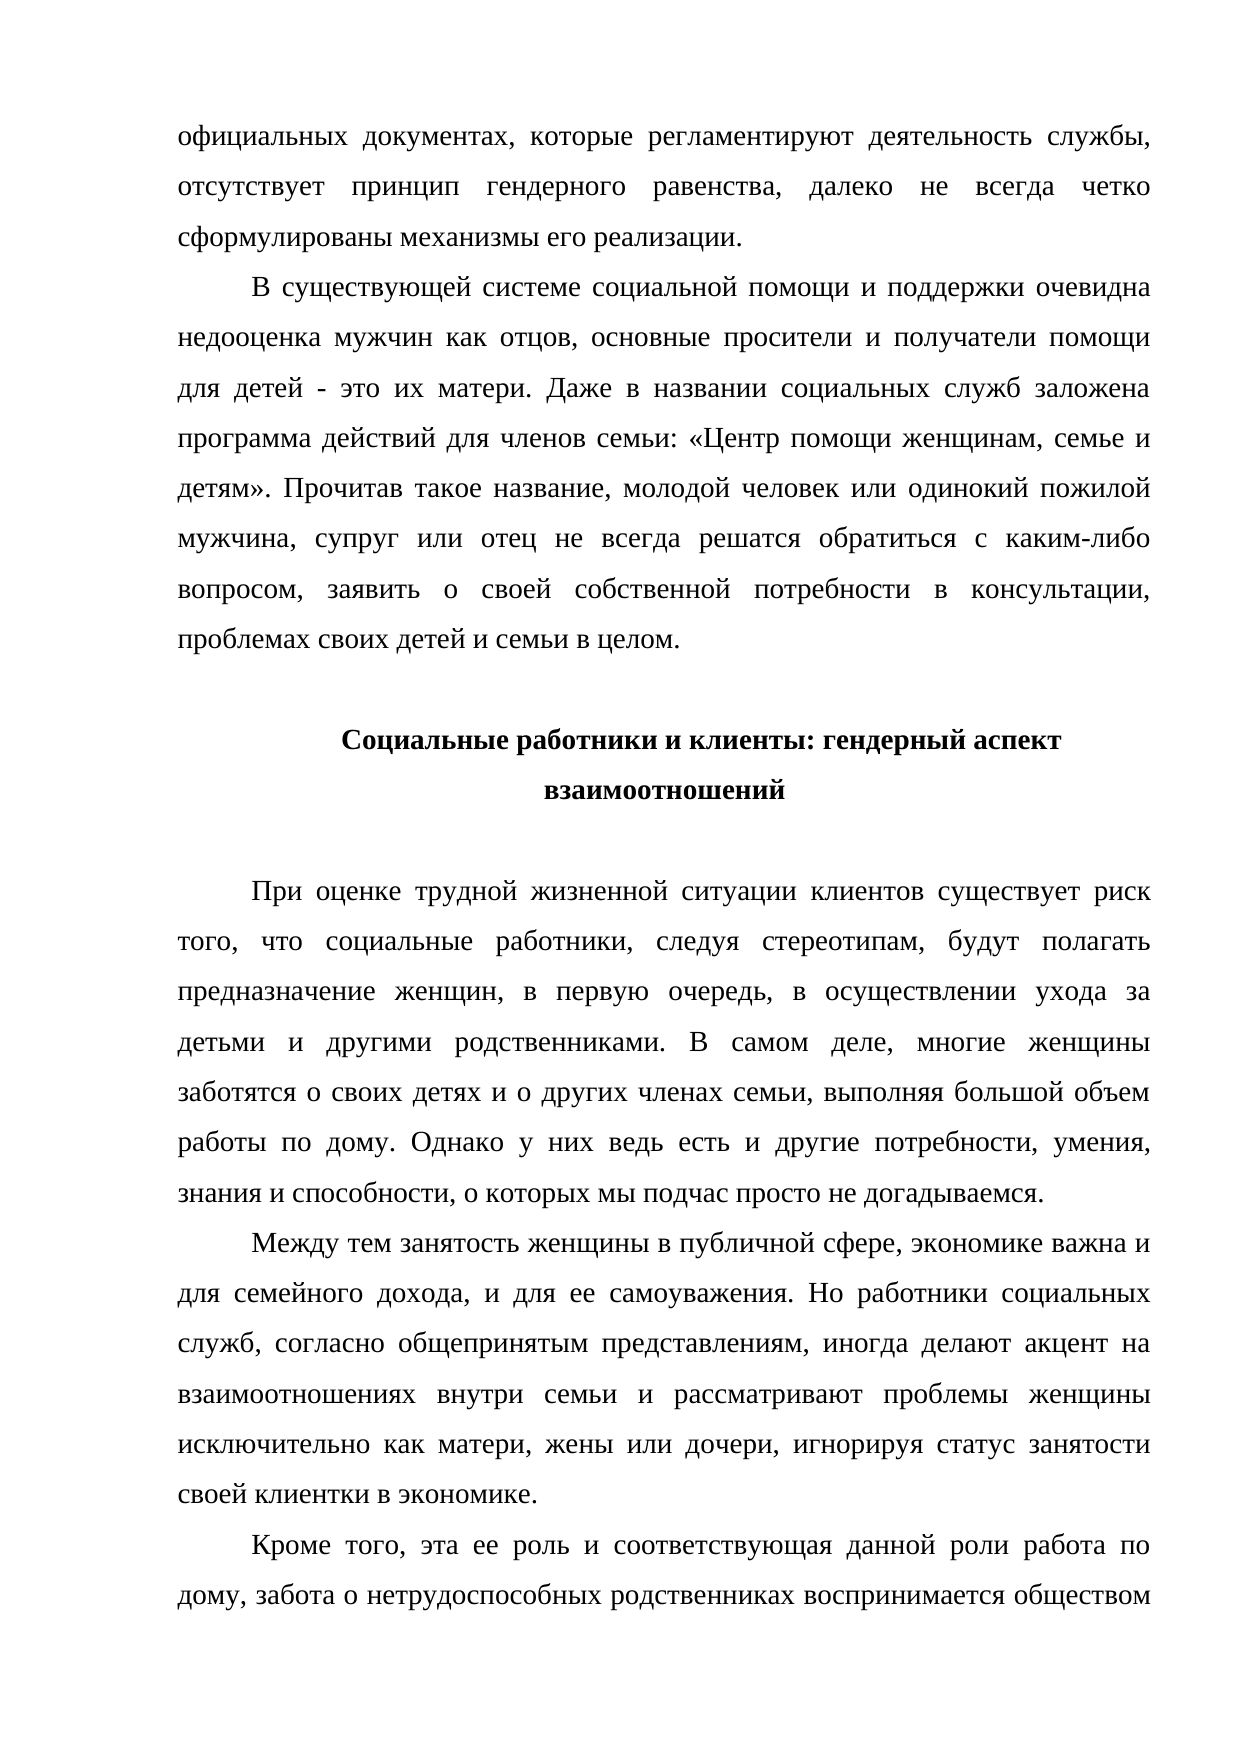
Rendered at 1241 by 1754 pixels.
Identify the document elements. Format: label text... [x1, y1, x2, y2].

text Между тем занятость женщины в публичной сфере, экономике важна и для семейного дохода, и для ее самоуважения. Но работники социальных служб, согласно общепринятым представлениям, иногда делают акцент на взаимоотношениях внутри семьи и рассматривают проблемы женщины исключительно как матери, жены или дочери, игнорируя статус занятости своей клиентки в экономике. [177, 1225, 1152, 1510]
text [177, 118, 1152, 252]
subtitle Социальные работники и клиенты: гендерный аспект взаимоотношений [177, 722, 1152, 806]
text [177, 1527, 1152, 1611]
text В существующей системе социальной помощи и поддержки очевидна недооценка мужчин как отцов, основные просители и получатели помощи для детей - это их матери. Даже в названии социальных служб заложена программа действий для членов семьи: «Центр помощи женщинам, семье и детям». Прочитав такое название, молодой человек или одинокий пожилой мужчина, супруг или отец не всегда решатся обратиться с каким-либо вопросом, заявить о своей собственной потребности в консультации, проблемах своих детей и семьи в целом. [177, 269, 1152, 655]
text При оценке трудной жизненной ситуации клиентов существует риск того, что социальные работники, следуя стереотипам, будут полагать предназначение женщин, в первую очередь, в осуществлении ухода за детьми и другими родственниками. В самом деле, многие женщины заботятся о своих детях и о других членах семьи, выполняя большой объем работы по дому. Однако у них ведь есть и другие потребности, умения, знания и способности, о которых мы подчас просто не догадываемся. [177, 873, 1152, 1208]
